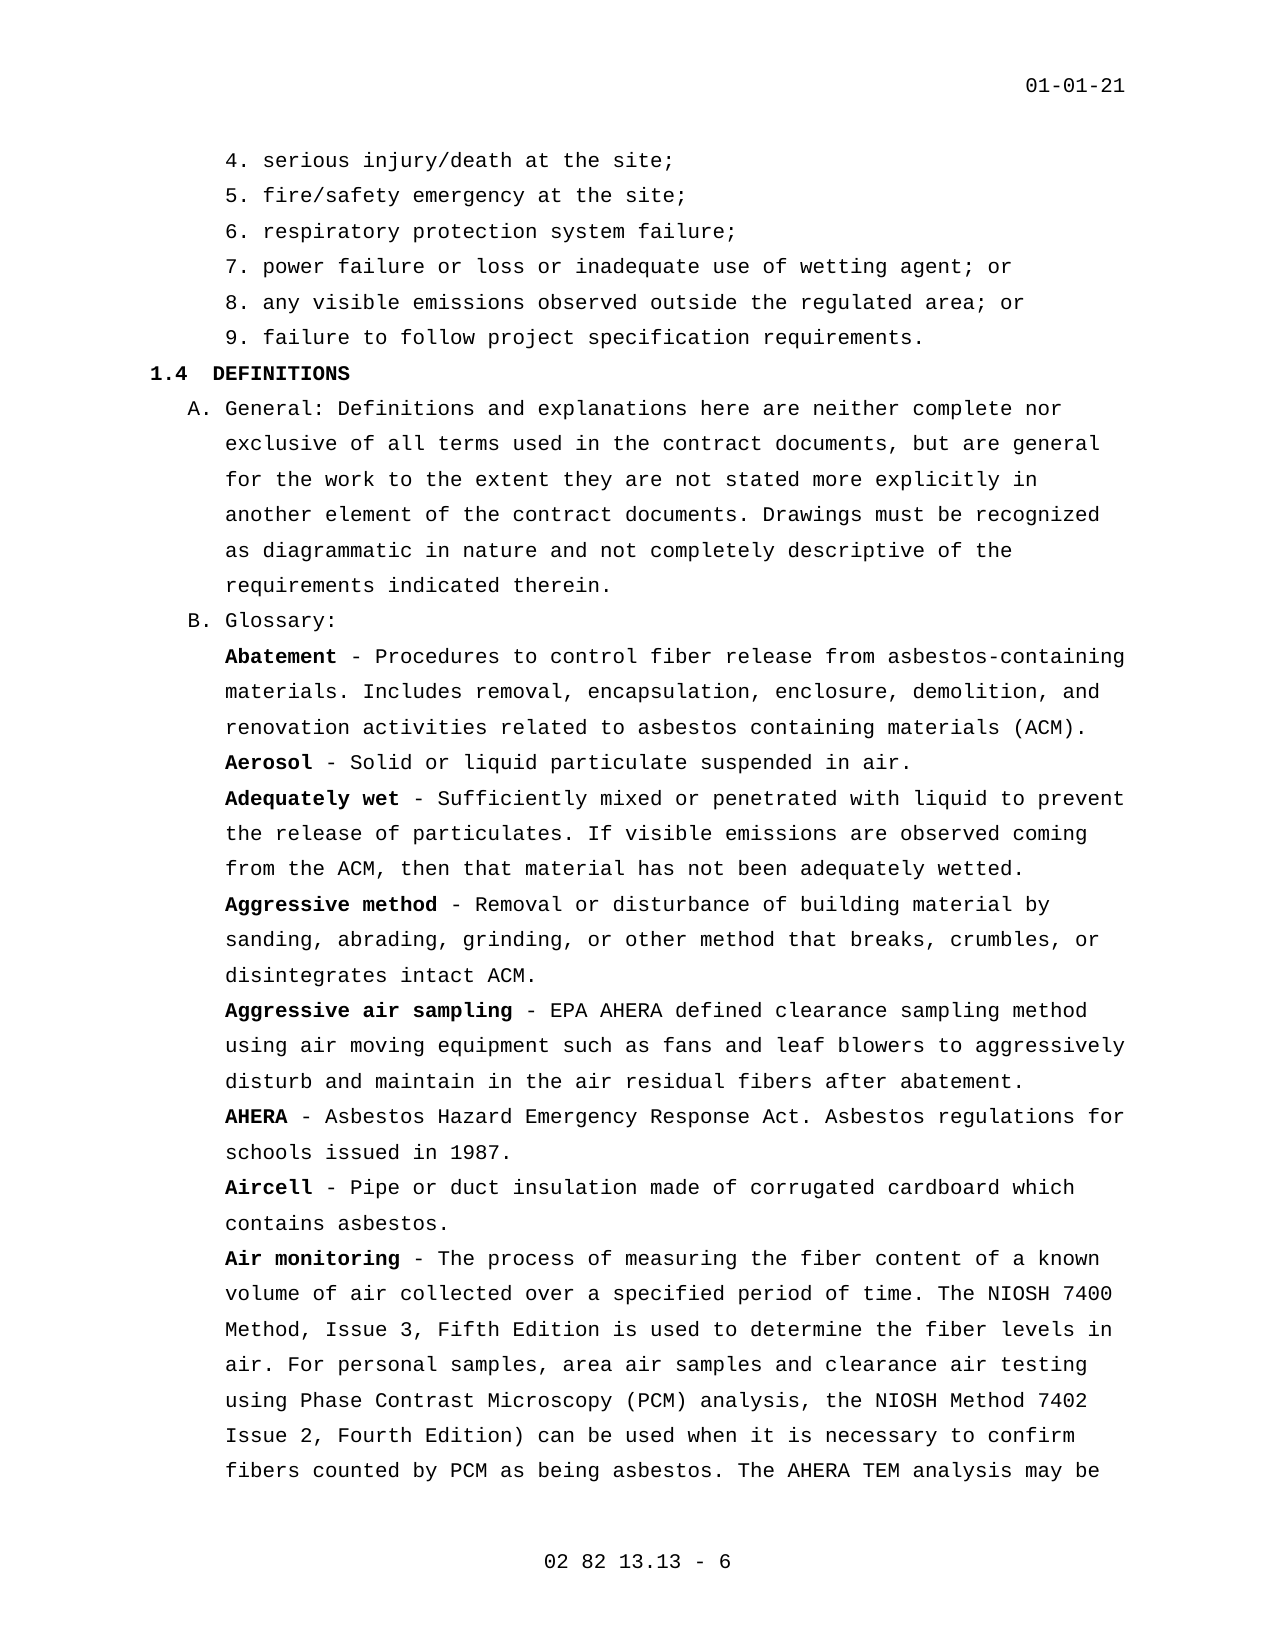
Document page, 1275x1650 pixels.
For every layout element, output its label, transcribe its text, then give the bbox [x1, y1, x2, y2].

text Aerosol - Solid or liquid particulate suspended in air. [225, 752, 1125, 776]
text Aggressive air sampling - EPA AHERA defined clearance sampling method using air moving equipment such as fans and leaf blowers to aggressively disturb and maintain in the air residual fibers after abatement. [225, 1000, 1125, 1094]
text AHERA - Asbestos Hazard Emergency Response Act. Asbestos regulations for schools issued in 1987. [225, 1106, 1125, 1165]
text Adequately wet - Sufficiently mixed or penetrated with liquid to prevent the release of particulates. If visible emissions are observed coming from the ACM, then that material has not been adequately wetted. [225, 787, 1125, 882]
text Aircell - Pipe or duct insulation made of corrugated cardboard which contains asbestos. [225, 1177, 1125, 1236]
list failure to follow project specification requirements. [225, 327, 1125, 351]
text DEFINITIONS [150, 362, 1125, 386]
text Abatement - Procedures to control fiber release from asbestos-containing materials. Includes removal, encapsulation, enclosure, demolition, and renovation activities related to asbestos containing materials (ACM). [225, 646, 1125, 740]
list fire/safety emergency at the site; [225, 185, 1125, 209]
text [225, 1248, 1125, 1484]
text Aggressive method - Removal or disturbance of building material by sanding, abrading, grinding, or other method that breaks, crumbles, or disintegrates intact ACM. [225, 894, 1125, 988]
text Glossary: [187, 610, 1125, 634]
list serious injury/death at the site; [225, 150, 1125, 174]
list power failure or loss or inadequate use of wetting agent; or [225, 256, 1125, 280]
list any visible emissions observed outside the regulated area; or [225, 292, 1125, 315]
text General: Definitions and explanations here are neither complete nor exclusive of all terms used in the contract documents, but are general for the work to the extent they are not stated more explicitly in another element of the contract documents. Drawings must be recognized as diagrammatic in nature and not completely descriptive of the requirements indicated therein. [187, 398, 1125, 599]
list respiratory protection system failure; [225, 221, 1125, 244]
